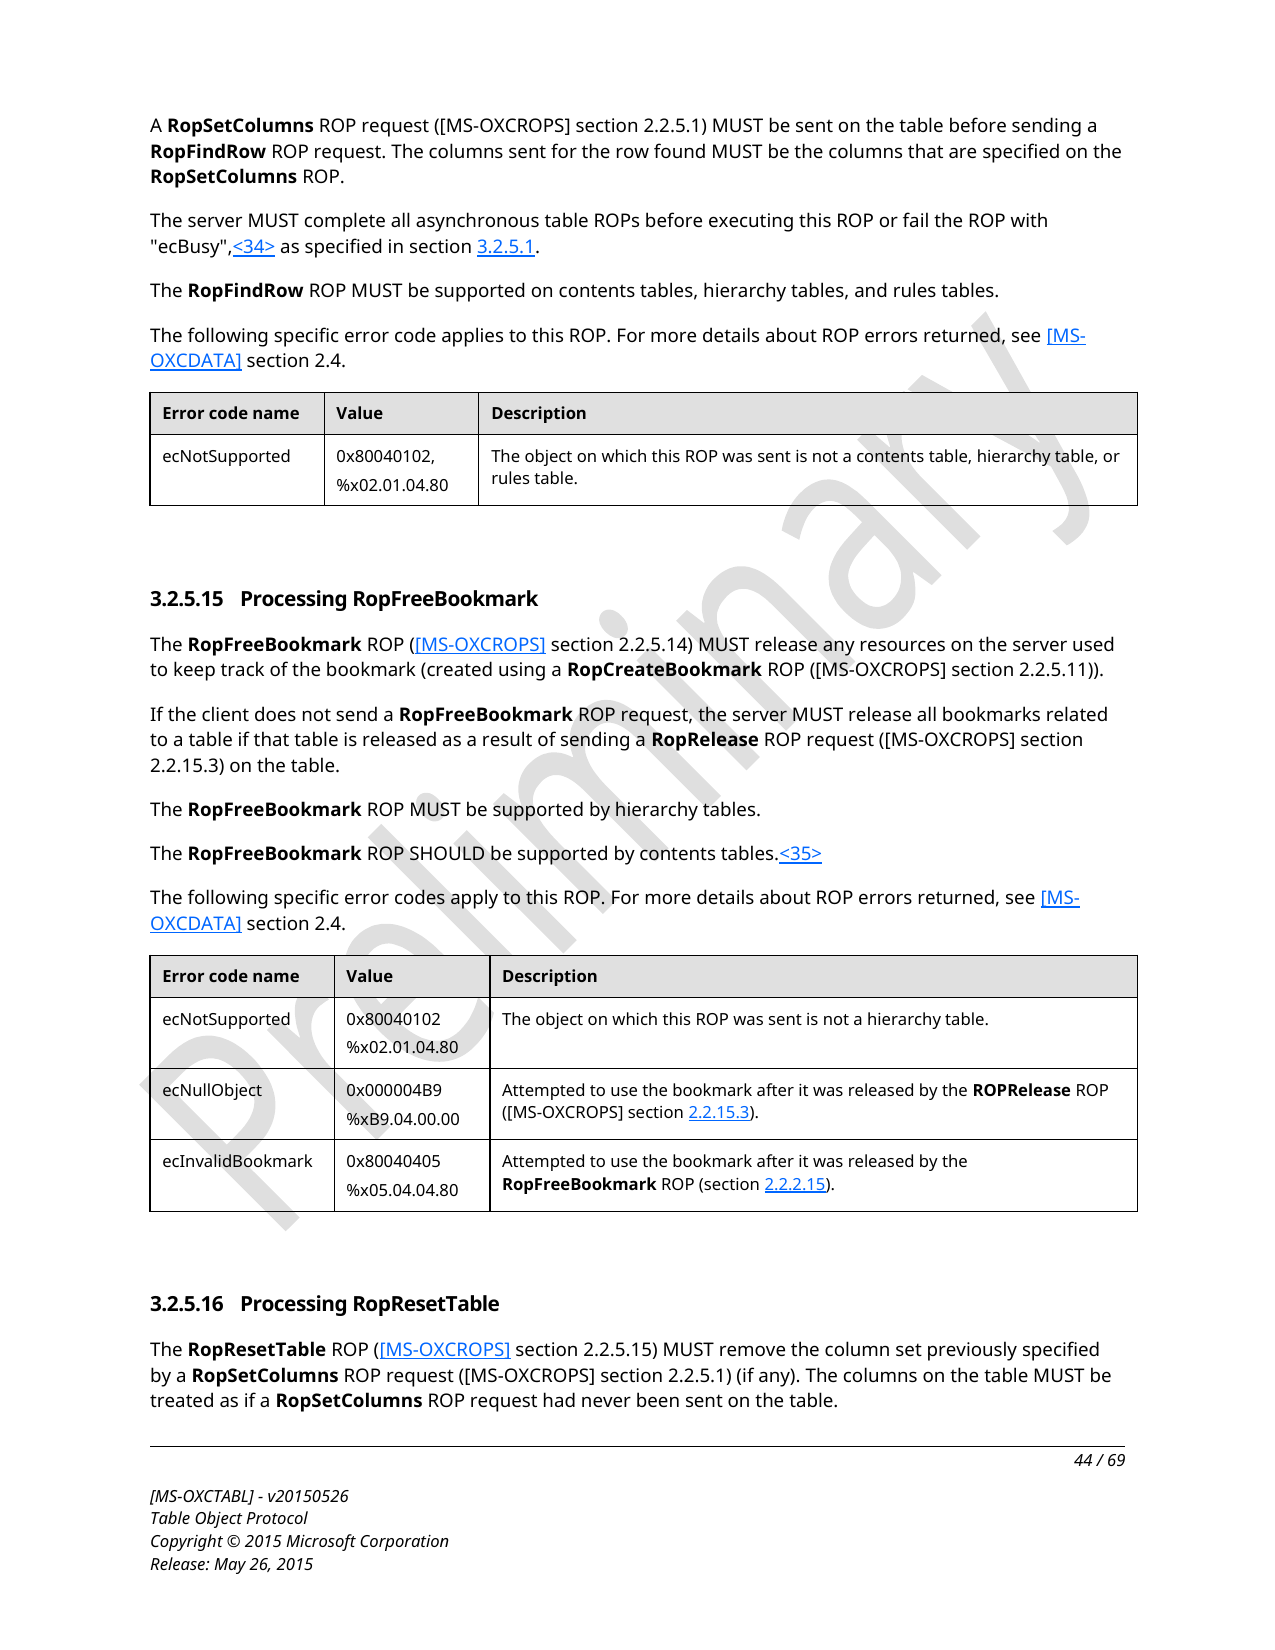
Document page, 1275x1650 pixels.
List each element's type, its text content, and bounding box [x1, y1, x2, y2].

text The server MUST complete all asynchronous table ROPs before executing this ROP or fail the ROP with "ecBusy",<34> as specified in section 3.2.5.1. [150, 208, 1125, 259]
table_cell The object on which this ROP was sent is not a contents table, hierarchy table, or rules table. [479, 435, 1137, 505]
subtitle Processing RopFreeBookmark [150, 584, 1125, 612]
table_cell ecNotSupported [151, 435, 324, 505]
table_cell ecInvalidBookmark [151, 1140, 334, 1211]
subtitle Processing RopResetTable [150, 1289, 1125, 1318]
table_cell 0x80040102 %x02.01.04.80 [335, 998, 489, 1068]
text The following specific error codes apply to this ROP. For more details about ROP errors returned, see [MS-OXCDATA] section 2.4. [150, 885, 1125, 936]
table_header Error code name [151, 393, 324, 434]
table_cell 0x80040102, %x02.01.04.80 [325, 435, 478, 505]
table_header Error code name [151, 956, 334, 997]
table_header Description [479, 393, 1137, 434]
table_cell Attempted to use the bookmark after it was released by the RopFreeBookmark ROP (section 2.2.2.15). [491, 1140, 1137, 1211]
text The RopFreeBookmark ROP SHOULD be supported by contents tables.<35> [150, 840, 1125, 866]
table_header Description [491, 956, 1137, 997]
table_cell 0x000004B9 %xB9.04.00.00 [335, 1069, 489, 1139]
table_cell Attempted to use the bookmark after it was released by the ROPRelease ROP ([MS-OXCROPS] section 2.2.15.3). [491, 1069, 1137, 1139]
text The RopFindRow ROP MUST be supported on contents tables, hierarchy tables, and rules tables. [150, 278, 1125, 303]
text The RopFreeBookmark ROP ([MS-OXCROPS] section 2.2.5.14) MUST release any resources on the server used to keep track of the bookmark (created using a RopCreateBookmark ROP ([MS-OXCROPS] section 2.2.5.11)). [150, 631, 1125, 682]
text The RopFreeBookmark ROP MUST be supported by hierarchy tables. [150, 796, 1125, 822]
text The following specific error code applies to this ROP. For more details about ROP errors returned, see [MS-OXCDATA] section 2.4. [150, 322, 1125, 373]
table_cell The object on which this ROP was sent is not a hierarchy table. [491, 998, 1137, 1068]
table_cell ecNullObject [151, 1069, 334, 1139]
table_cell 0x80040405 %x05.04.04.80 [335, 1140, 489, 1211]
table_header Value [335, 956, 489, 997]
text The RopResetTable ROP ([MS-OXCROPS] section 2.2.5.15) MUST remove the column set previously specified by a RopSetColumns ROP request ([MS-OXCROPS] section 2.2.5.1) (if any). The columns on the table MUST be treated as if a RopSetColumns ROP request had never been sent on the table. [150, 1336, 1125, 1413]
table_cell ecNotSupported [151, 998, 334, 1068]
table_header Value [325, 393, 478, 434]
text A RopSetColumns ROP request ([MS-OXCROPS] section 2.2.5.1) MUST be sent on the table before sending a RopFindRow ROP request. The columns sent for the row found MUST be the columns that are specified on the RopSetColumns ROP. [150, 112, 1125, 189]
text If the client does not send a RopFreeBookmark ROP request, the server MUST release all bookmarks related to a table if that table is released as a result of sending a RopRelease ROP request ([MS-OXCROPS] section 2.2.15.3) on the table. [150, 701, 1125, 777]
